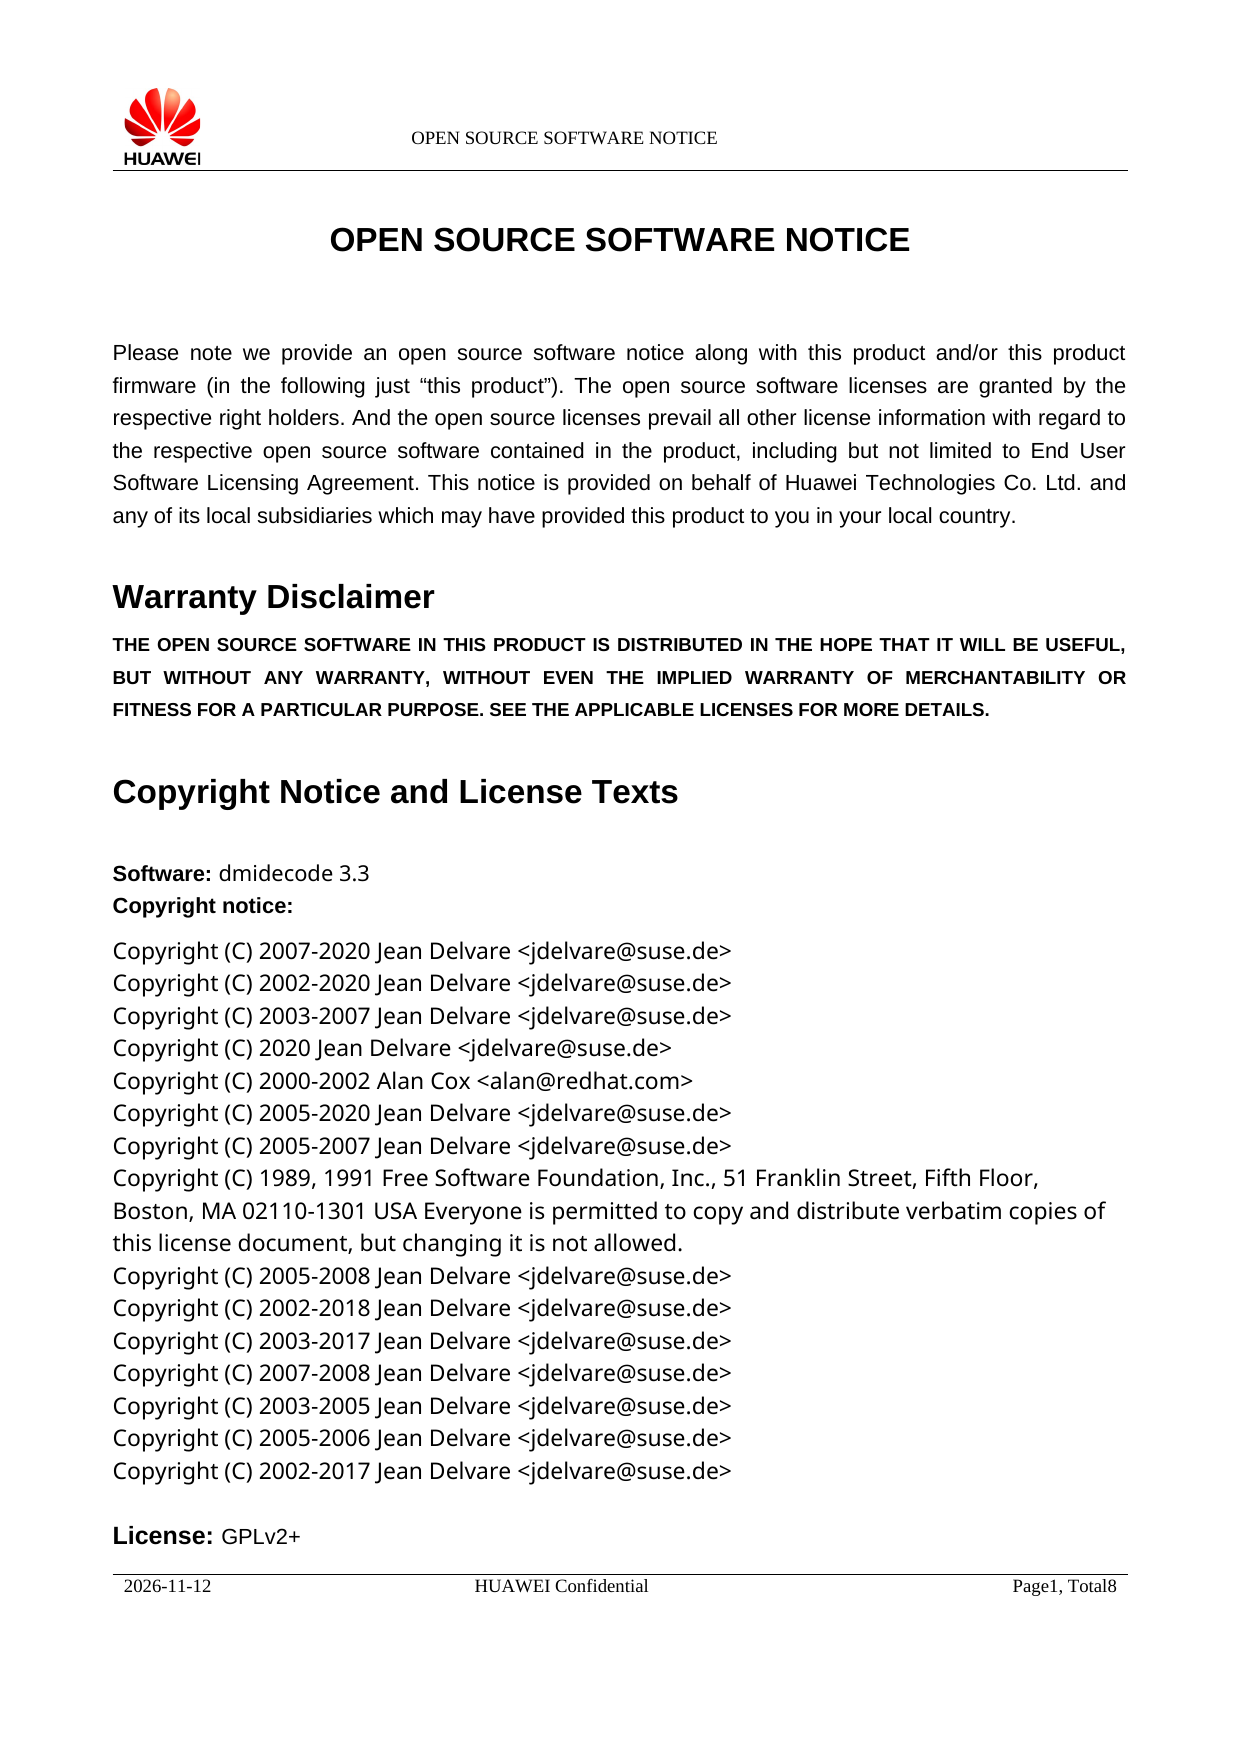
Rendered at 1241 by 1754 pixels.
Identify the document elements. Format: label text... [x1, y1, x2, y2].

picture [124, 88, 201, 165]
text License: GPLv2+ [112, 1519, 1128, 1551]
text OPEN SOURCE SOFTWARE NOTICE [112, 206, 1128, 271]
text Copyright (C) 2007-2020 Jean Delvare <jdelvare@suse.de> Copyright (C) 2002-2020 Jean Delvare <jdelvare@suse.de> Copyright (C) 2003-2007 Jean Delvare <jdelvare@suse.de> Copyright (C) 2020 Jean Delvare <jdelvare@suse.de> Copyright (C) 2000-2002 Alan Cox <alan@redhat.com> Copyright (C) 2005-2020 Jean Delvare <jdelvare@suse.de> Copyright (C) 2005-2007 Jean Delvare <jdelvare@suse.de> Copyright (C) 1989, 1991 Free Software Foundation, Inc., 51 Franklin Street, Fifth Floor, Boston, MA 02110-1301 USA Everyone is permitted to copy and distribute verbatim copies of this license document, but changing it is not allowed. Copyright (C) 2005-2008 Jean Delvare <jdelvare@suse.de> Copyright (C) 2002-2018 Jean Delvare <jdelvare@suse.de> Copyright (C) 2003-2017 Jean Delvare <jdelvare@suse.de> Copyright (C) 2007-2008 Jean Delvare <jdelvare@suse.de> Copyright (C) 2003-2005 Jean Delvare <jdelvare@suse.de> Copyright (C) 2005-2006 Jean Delvare <jdelvare@suse.de> Copyright (C) 2002-2017 Jean Delvare <jdelvare@suse.de> [112, 934, 1128, 1519]
text Copyright Notice and License Texts [112, 759, 1128, 824]
text Copyright notice: [112, 889, 1128, 921]
title Software: dmidecode 3.3 [112, 856, 1128, 889]
text Please note we provide an open source software notice along with this product and/or this product firmware (in the following just “this product”). The open source software licenses are granted by the respective right holders. And the open source licenses prevail all other license information with regard to the respective open source software contained in the product, including but not limited to End User Software Licensing Agreement. This notice is provided on behalf of Huawei Technologies Co. Ltd. and any of its local subsidiaries which may have provided this product to you in your local country. [112, 336, 1128, 531]
text Warranty Disclaimer [112, 564, 1128, 629]
text The open source software in this product is distributed in the hope that it will be useful, but WITHOUT ANY WARRANTY, without even the implied warranty of MERCHANTABILITY or FITNESS FOR A PARTICULAR PURPOSE. See the applicable licenses for more details. [112, 629, 1128, 726]
